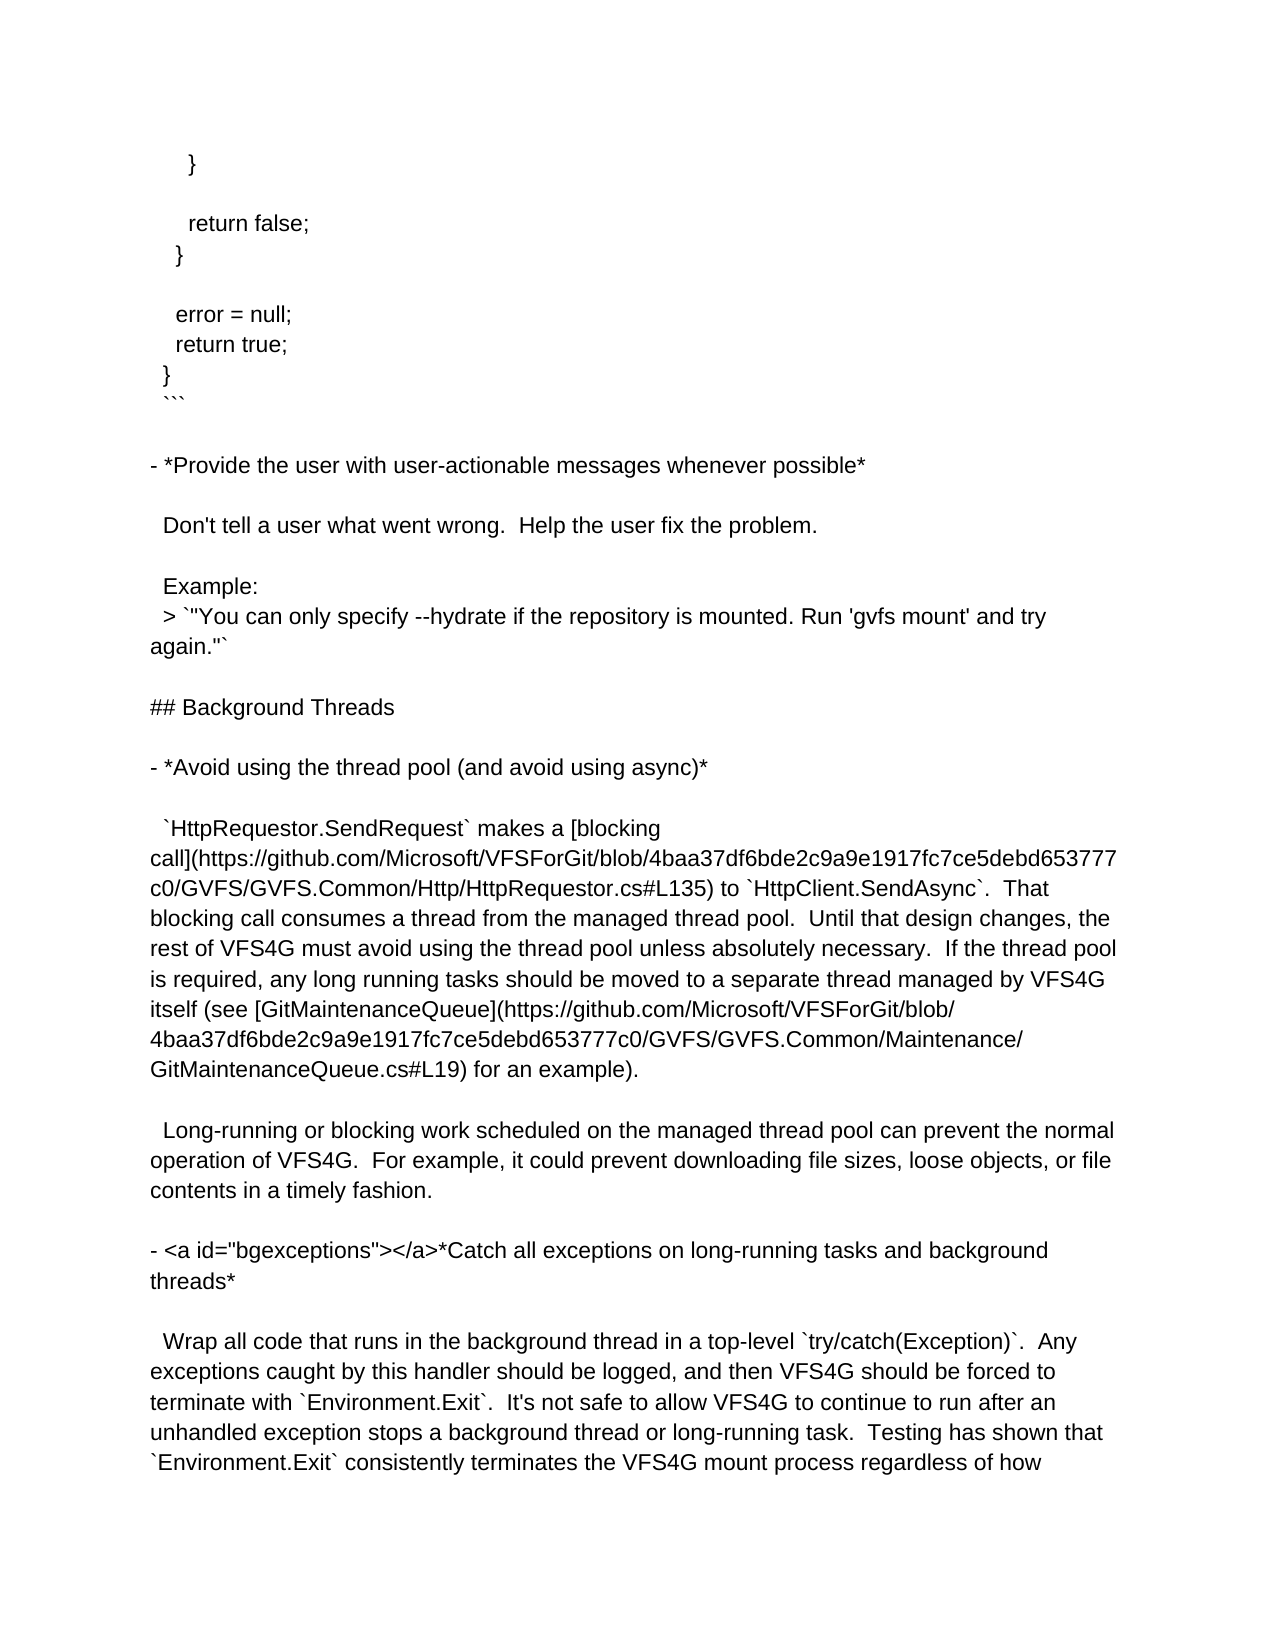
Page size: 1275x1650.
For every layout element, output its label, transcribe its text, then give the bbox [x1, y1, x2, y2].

text } [150, 241, 1125, 267]
text `HttpRequestor.SendRequest` makes a [blocking call](https://github.com/Microsoft/VFSForGit/blob/4baa37df6bde2c9a9e1917fc7ce5debd653777c0/GVFS/GVFS.Common/Http/HttpRequestor.cs#L135) to `HttpClient.SendAsync`. That blocking call consumes a thread from the managed thread pool. Until that design changes, the rest of VFS4G must avoid using the thread pool unless absolutely necessary. If the thread pool is required, any long running tasks should be moved to a separate thread managed by VFS4G itself (see [GitMaintenanceQueue](https://github.com/Microsoft/VFSForGit/blob/4baa37df6bde2c9a9e1917fc7ce5debd653777c0/GVFS/GVFS.Common/Maintenance/GitMaintenanceQueue.cs#L19) for an example). [150, 814, 1125, 1083]
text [150, 1328, 1125, 1475]
text - *Provide the user with user-actionable messages whenever possible* [150, 452, 1125, 478]
text Example: [150, 573, 1125, 599]
text Long-running or blocking work scheduled on the managed thread pool can prevent the normal operation of VFS4G. For example, it could prevent downloading file sizes, loose objects, or file contents in a timely fashion. [150, 1117, 1125, 1203]
text > `"You can only specify --hydrate if the repository is mounted. Run 'gvfs mount' and try again."` [150, 603, 1125, 660]
text - *Avoid using the thread pool (and avoid using async)* [150, 754, 1125, 781]
text } [150, 150, 1125, 176]
text ``` [150, 392, 1125, 418]
text Don't tell a user what went wrong. Help the user fix the problem. [150, 512, 1125, 539]
text return true; [150, 331, 1125, 358]
text - <a id="bgexceptions"></a>*Catch all exceptions on long-running tasks and background threads* [150, 1237, 1125, 1294]
text error = null; [150, 301, 1125, 327]
text } [150, 361, 1125, 388]
text ## Background Threads [150, 694, 1125, 720]
text return false; [150, 210, 1125, 237]
